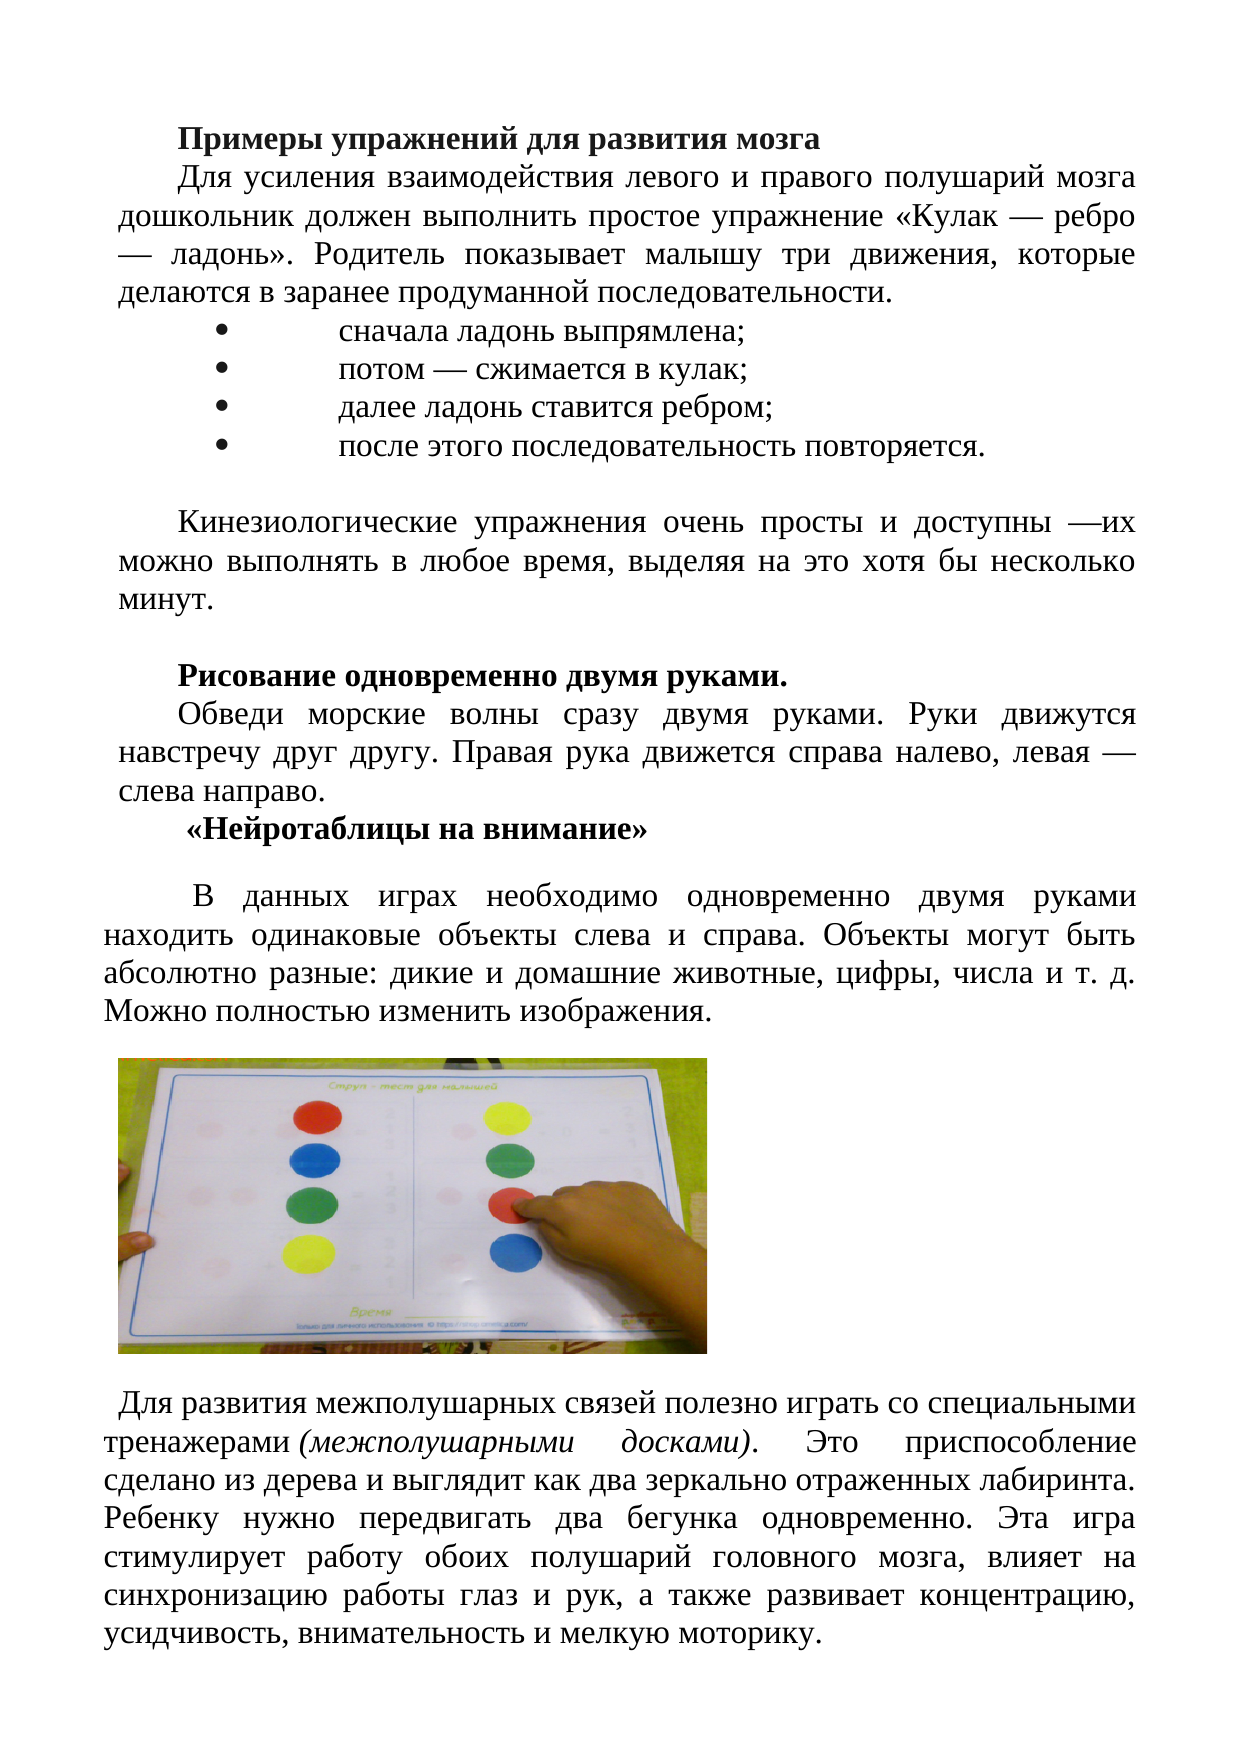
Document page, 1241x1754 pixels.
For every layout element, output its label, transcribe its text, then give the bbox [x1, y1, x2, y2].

text  сначала ладонь выпрямлена; [157, 310, 1137, 348]
text  потом — сжимается в кулак; [157, 348, 1137, 386]
text Рисование одновременно двумя руками. [118, 655, 1137, 693]
text Для развития межполушарных связей полезно играть со специальными тренажерами (межполушарными досками). Это приспособление сделано из дерева и выглядит как два зеркально отраженных лабиринта. Ребенку нужно передвигать два бегунка одновременно. Эта игра стимулирует работу обоих полушарий головного мозга, влияет на синхронизацию работы глаз и рук, а также развивает концентрацию, усидчивость, внимательность и мелкую моторику. [103, 1383, 1137, 1651]
text Обведи морские волны сразу двумя руками. Руки движутся навстречу друг другу. Правая рука движется справа налево, левая — слева направо. [118, 693, 1137, 808]
text Кинезиологические упражнения очень просты и доступны —их можно выполнять в любое время, выделяя на это хотя бы несколько минут. [118, 501, 1137, 616]
text «Нейротаблицы на внимание» [118, 808, 1137, 847]
text В данных играх необходимо одновременно двумя руками находить одинаковые объекты слева и справа. Объекты могут быть абсолютно разные: дикие и домашние животные, цифры, числа и т. д. Можно полностью изменить изображения. [103, 876, 1137, 1029]
picture [118, 1058, 708, 1354]
text  далее ладонь ставится ребром; [157, 386, 1137, 425]
text Для усиления взаимодействия левого и правого полушарий мозга дошкольник должен выполнить простое упражнение «Кулак — ребро — ладонь». Родитель показывает малышу три движения, которые делаются в заранее продуманной последовательности. [118, 156, 1137, 310]
text Примеры упражнений для развития мозга [118, 118, 1137, 156]
text  после этого последовательность повторяется. [157, 425, 1137, 463]
